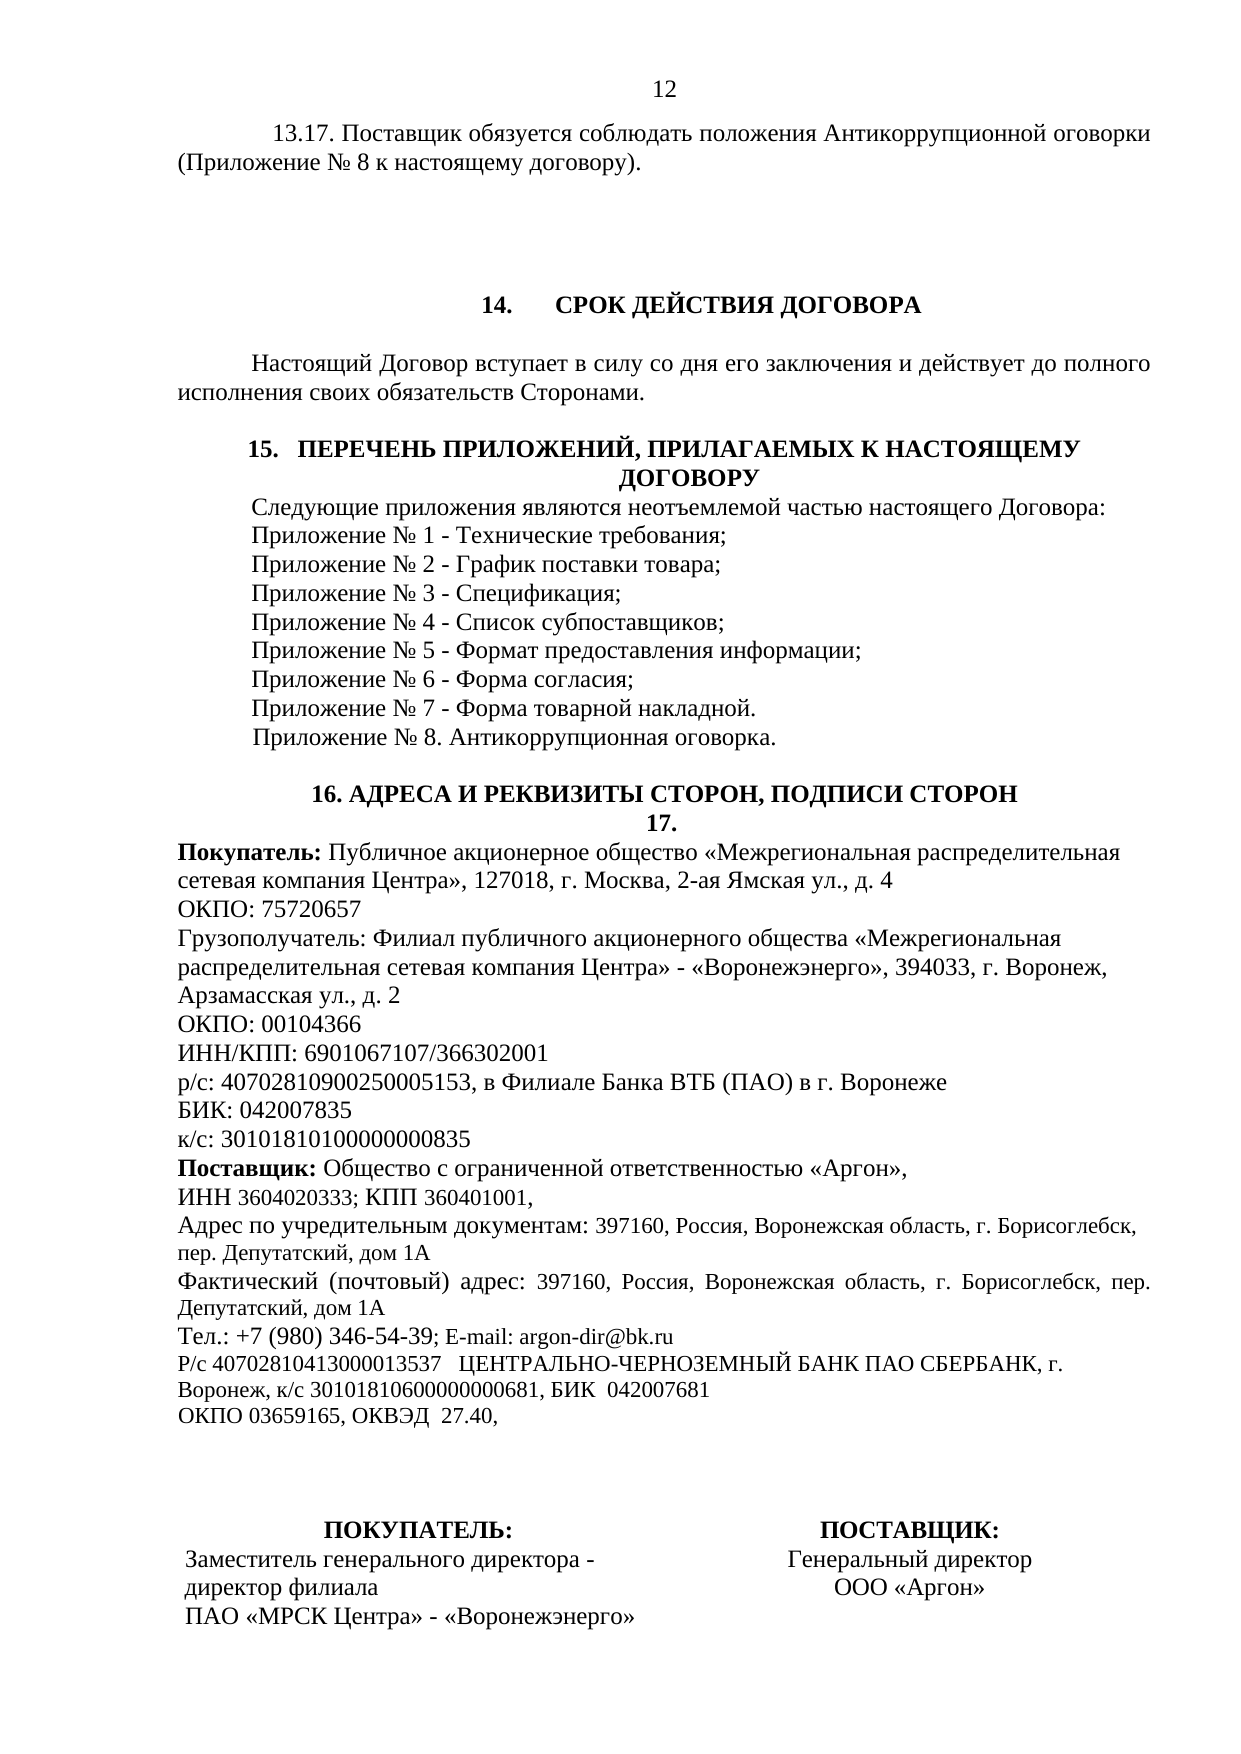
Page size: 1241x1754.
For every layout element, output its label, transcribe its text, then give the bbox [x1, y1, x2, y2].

text Поставщик: Общество с ограниченной ответственностью «Аргон», [177, 1153, 1152, 1182]
text ОКПО 03659165, ОКВЭД 27.40, [177, 1402, 1152, 1429]
text Приложение № 3 - Спецификация; [177, 578, 1152, 607]
list СРОК ДЕЙСТВИЯ ДОГОВОРА [177, 291, 1152, 319]
text Настоящий Договор вступает в силу со дня его заключения и действует до полного исполнения своих обязательств Сторонами. [177, 348, 1152, 406]
text Приложение № 4 - Список субпоставщиков; [177, 607, 1152, 636]
text Р/с 40702810413000013537 ЦЕНТРАЛЬНО-ЧЕРНОЗЕМНЫЙ БАНК ПАО СБЕРБАНК, г. Воронеж, к/с 30101810600000000681, БИК 042007681 [177, 1349, 1152, 1402]
text Следующие приложения являются неотъемлемой частью настоящего Договора: [177, 492, 1152, 521]
text к/с: 30101810100000000835 [177, 1124, 1152, 1153]
text Покупатель: Публичное акционерное общество «Межрегиональная распределительная сетевая компания Центра», 127018, г. Москва, 2-ая Ямская ул., д. 4 [177, 837, 1152, 894]
text Приложение № 7 - Форма товарной накладной. [177, 693, 1152, 722]
text 13.17. Поставщик обязуется соблюдать положения Антикоррупционной оговорки (Приложение № 8 к настоящему договору). [177, 118, 1152, 176]
text Фактический (почтовый) адрес: 397160, Россия, Воронежская область, г. Борисоглебск, пер. Депутатский, дом 1А [177, 1266, 1152, 1321]
text Приложение № 6 - Форма согласия; [177, 664, 1152, 693]
text ИНН/КПП: 6901067107/366302001 [177, 1038, 1152, 1067]
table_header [173, 1515, 664, 1630]
text Приложение № 8. Антикоррупционная оговорка. [177, 722, 1152, 751]
text Приложение № 2 - График поставки товара; [177, 549, 1152, 578]
list АДРЕСА И РЕКВИЗИТЫ СТОРОН, ПОДПИСИ СТОРОН [177, 779, 1152, 808]
text Приложение № 5 - Формат предоставления информации; [177, 636, 1152, 664]
text ОКПО: 75720657 [177, 894, 1152, 923]
text ИНН 3604020333; КПП 360401001, [177, 1182, 1152, 1211]
text БИК: 042007835 [177, 1096, 1152, 1124]
text р/с: 40702810900250005153, в Филиале Банка ВТБ (ПАО) в г. Воронеже [177, 1067, 1152, 1096]
text Приложение № 1 - Технические требования; [177, 521, 1152, 549]
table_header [664, 1515, 1156, 1630]
text Тел.: +7 (980) 346-54-39; E-mail: argon-dir@bk.ru [177, 1321, 1152, 1349]
text ОКПО: 00104366 [177, 1009, 1152, 1038]
text Адрес по учредительным документам: 397160, Россия, Воронежская область, г. Борисоглебск, пер. Депутатский, дом 1А [177, 1211, 1152, 1266]
list ПЕРЕЧЕНЬ ПРИЛОЖЕНИЙ, ПРИЛАГАЕМЫХ К НАСТОЯЩЕМУ ДОГОВОРУ [177, 434, 1152, 492]
text Грузополучатель: Филиал публичного акционерного общества «Межрегиональная распределительная сетевая компания Центра» - «Воронежэнерго», 394033, г. Воронеж, Арзамасская ул., д. 2 [177, 923, 1152, 1009]
